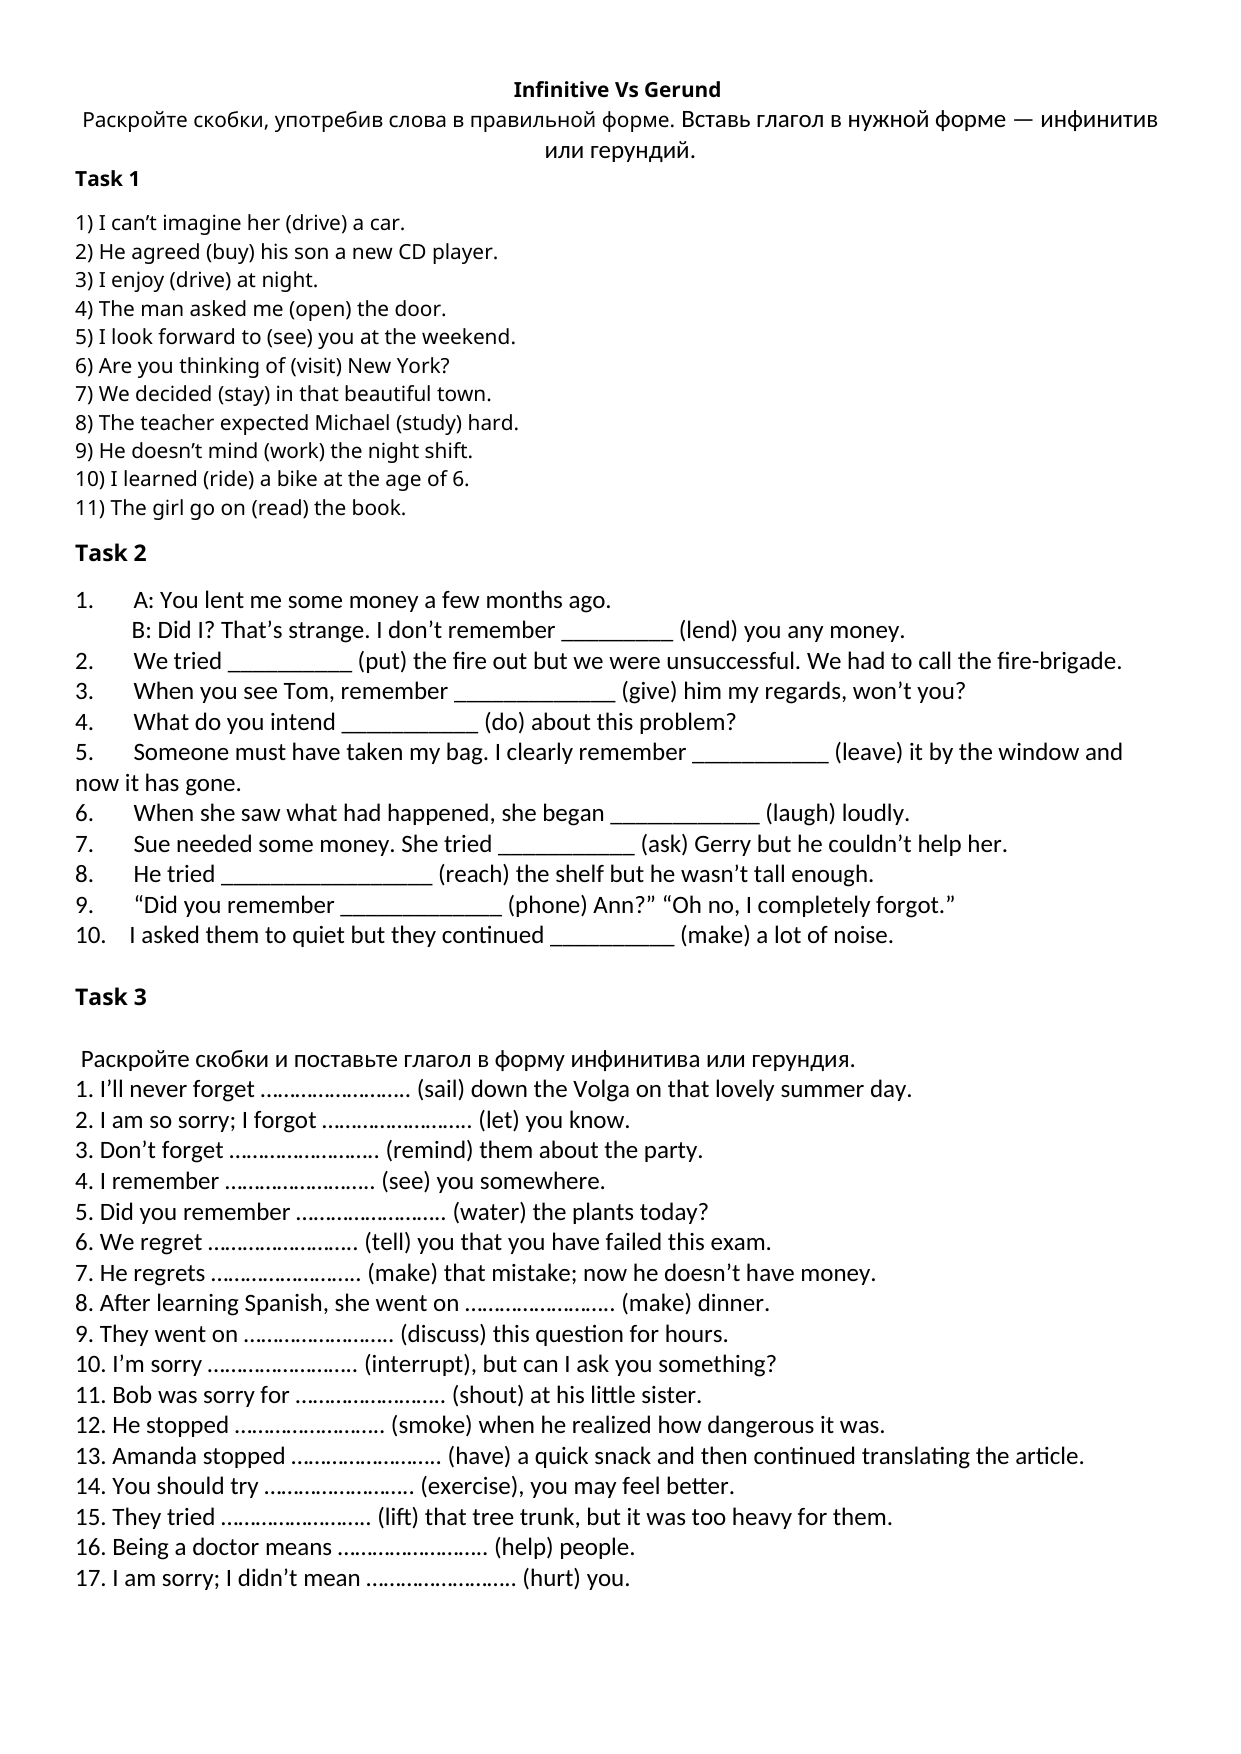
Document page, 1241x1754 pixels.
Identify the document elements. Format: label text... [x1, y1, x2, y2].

text 1. I’ll never forget …………………….. (sail) down the Volga on that lovely summer day. [75, 1074, 1165, 1104]
text 7. He regrets …………………….. (make) that mistake; now he doesn’t have money. [75, 1257, 1165, 1287]
text 15. They tried …………………….. (lift) that tree trunk, but it was too heavy for them. [75, 1501, 1165, 1531]
text 7. Sue needed some money. She tried ___________ (ask) Gerry but he couldn’t help her. [75, 828, 1165, 858]
text 4. What do you intend ___________ (do) about this problem? [75, 706, 1165, 736]
text 6. When she saw what had happened, she began ____________ (laugh) loudly. [75, 797, 1165, 828]
text 9. “Did you remember _____________ (phone) Ann?” “Oh no, I completely forgot.” [75, 889, 1165, 919]
text Раскройте скобки и поставьте глагол в форму инфинитива или герундия. [75, 1043, 1165, 1074]
text 8. He tried _________________ (reach) the shelf but he wasn’t tall enough. [75, 858, 1165, 889]
text 1. A: You lent me some money a few months ago. [75, 584, 1165, 614]
text 14. You should try …………………….. (exercise), you may feel better. [75, 1470, 1165, 1501]
text 10. I’m sorry …………………….. (interrupt), but can I ask you something? [75, 1348, 1165, 1379]
text Task 2 [75, 537, 1165, 568]
text 4. I remember …………………….. (see) you somewhere. [75, 1165, 1165, 1196]
text 13. Amanda stopped …………………….. (have) a quick snack and then continued translating the article. [75, 1440, 1165, 1470]
text 2. We tried __________ (put) the fire out but we were unsuccessful. We had to call the fire-brigade. [75, 645, 1165, 675]
text 5. Did you remember …………………….. (water) the plants today? [75, 1196, 1165, 1226]
text 6. We regret …………………….. (tell) you that you have failed this exam. [75, 1226, 1165, 1257]
text B: Did I? That’s strange. I don’t remember _________ (lend) you any money. [75, 614, 1165, 645]
text 17. I am sorry; I didn’t mean …………………….. (hurt) you. [75, 1562, 1165, 1592]
text Infinitive Vs Gerund Раскройте скобки, употребив слова в правильной форме. Вставь глагол в нужной форме — инфинитив или герундий. [75, 75, 1165, 164]
text 12. He stopped …………………….. (smoke) when he realized how dangerous it was. [75, 1409, 1165, 1440]
text 3. Don’t forget …………………….. (remind) them about the party. [75, 1135, 1165, 1165]
text 2. I am so sorry; I forgot …………………….. (let) you know. [75, 1104, 1165, 1135]
text 16. Being a doctor means …………………….. (help) people. [75, 1531, 1165, 1562]
text 10. I asked them to quiet but they continued __________ (make) a lot of noise. [75, 919, 1165, 950]
text 9. They went on …………………….. (discuss) this question for hours. [75, 1318, 1165, 1348]
text 1) I can’t imagine her (drive) a car. 2) He agreed (buy) his son a new CD player. 3) I enjoy (drive) at night. 4) The man asked me (open) the door. 5) I look forward to (see) you at the weekend. 6) Are you thinking of (visit) New York? 7) We decided (stay) in that beautiful town. 8) The teacher expected Michael (study) hard. 9) He doesn’t mind (work) the night shift. 10) I learned (ride) a bike at the age of 6. 11) The girl go on (read) the book. [75, 208, 1165, 521]
text 3. When you see Tom, remember _____________ (give) him my regards, won’t you? [75, 675, 1165, 706]
text 5. Someone must have taken my bag. I clearly remember ___________ (leave) it by the window and now it has gone. [75, 736, 1165, 797]
text Task 1 [75, 164, 1165, 193]
text 8. After learning Spanish, she went on …………………….. (make) dinner. [75, 1287, 1165, 1318]
text Task 3 [75, 981, 1165, 1013]
text 11. Bob was sorry for …………………….. (shout) at his little sister. [75, 1379, 1165, 1409]
